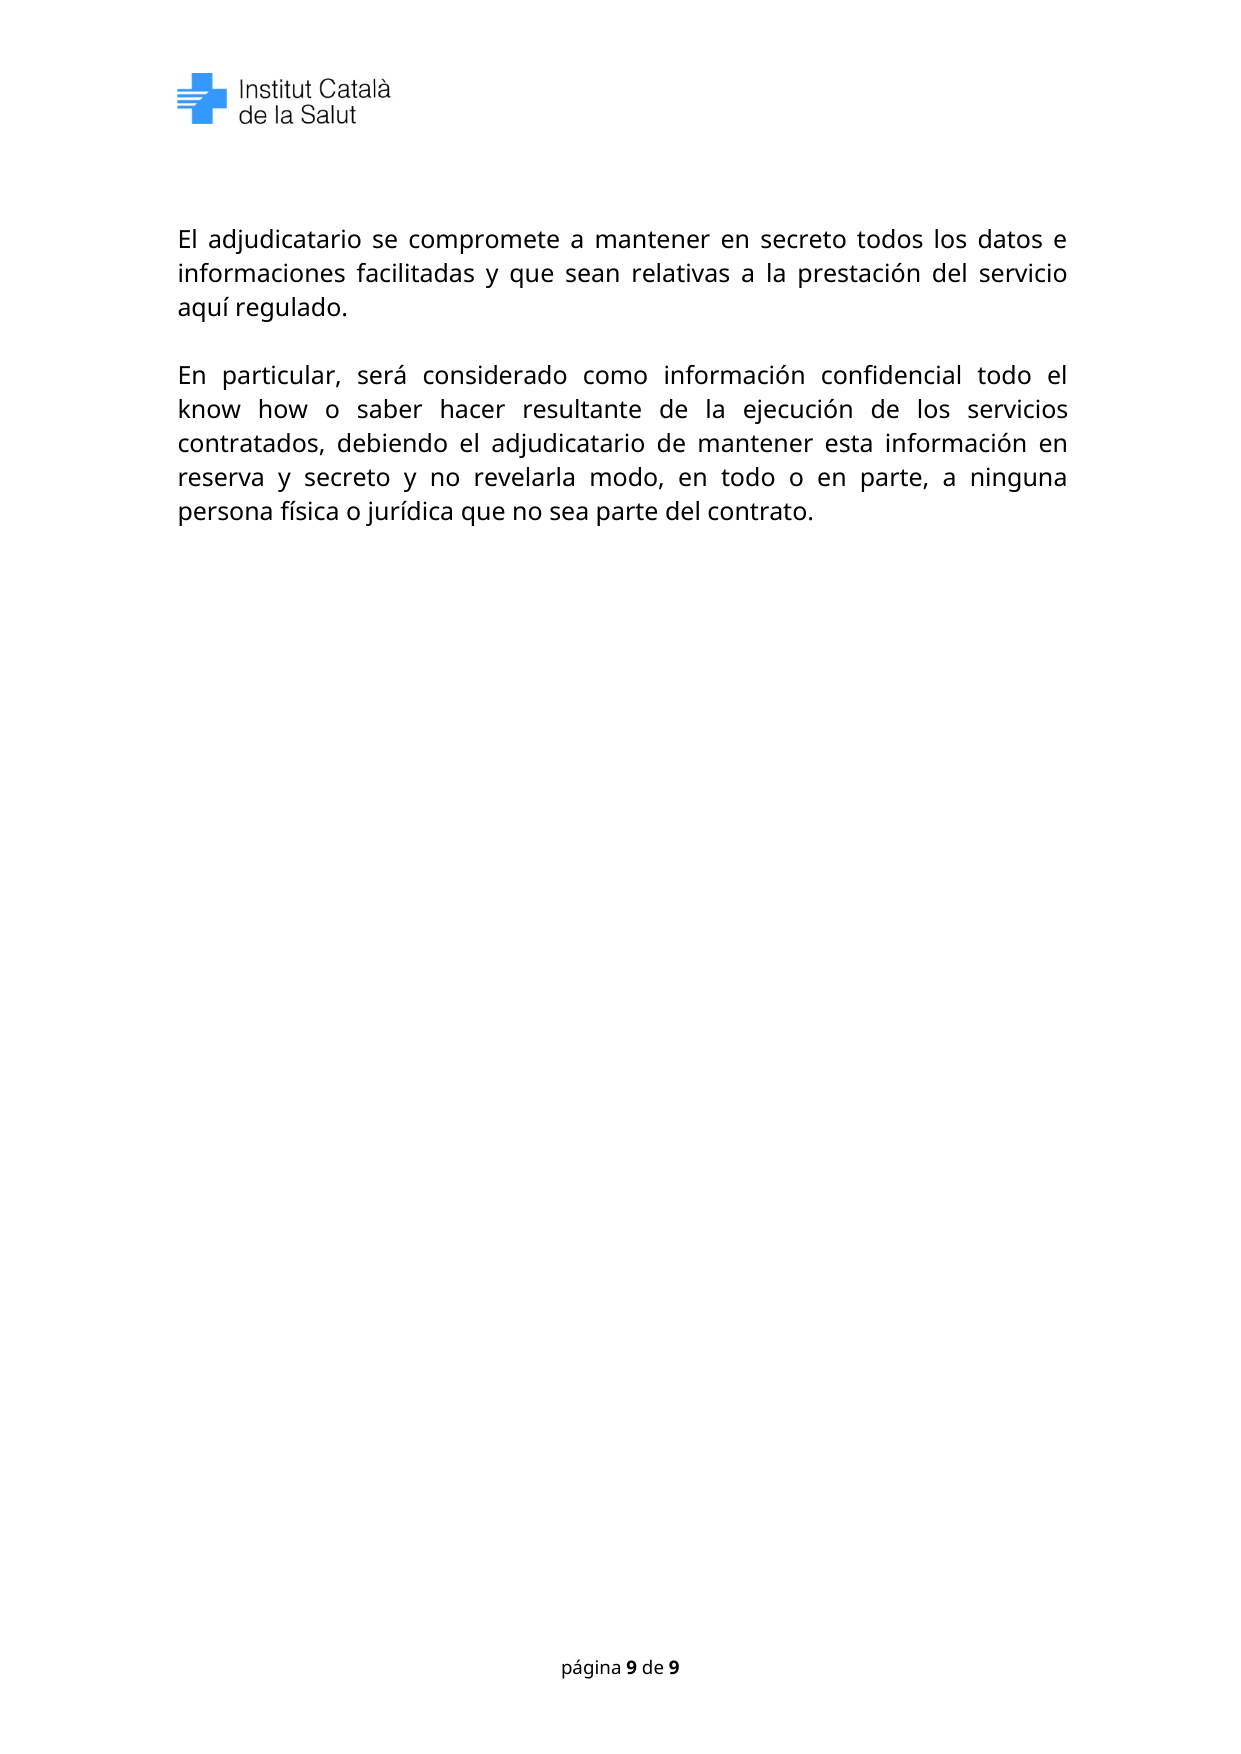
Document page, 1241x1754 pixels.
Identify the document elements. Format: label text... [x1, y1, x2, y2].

picture [177, 73, 394, 124]
text El adjudicatario se compromete a mantener en secreto todos los datos e informaciones facilitadas y que sean relativas a la prestación del servicio aquí regulado. [177, 222, 1069, 324]
text En particular, será considerado como información confidencial todo el know how o saber hacer resultante de la ejecución de los servicios contratados, debiendo el adjudicatario de mantener esta información en reserva y secreto y no revelarla modo, en todo o en parte, a ninguna persona física o jurídica que no sea parte del contrato. [177, 358, 1069, 528]
